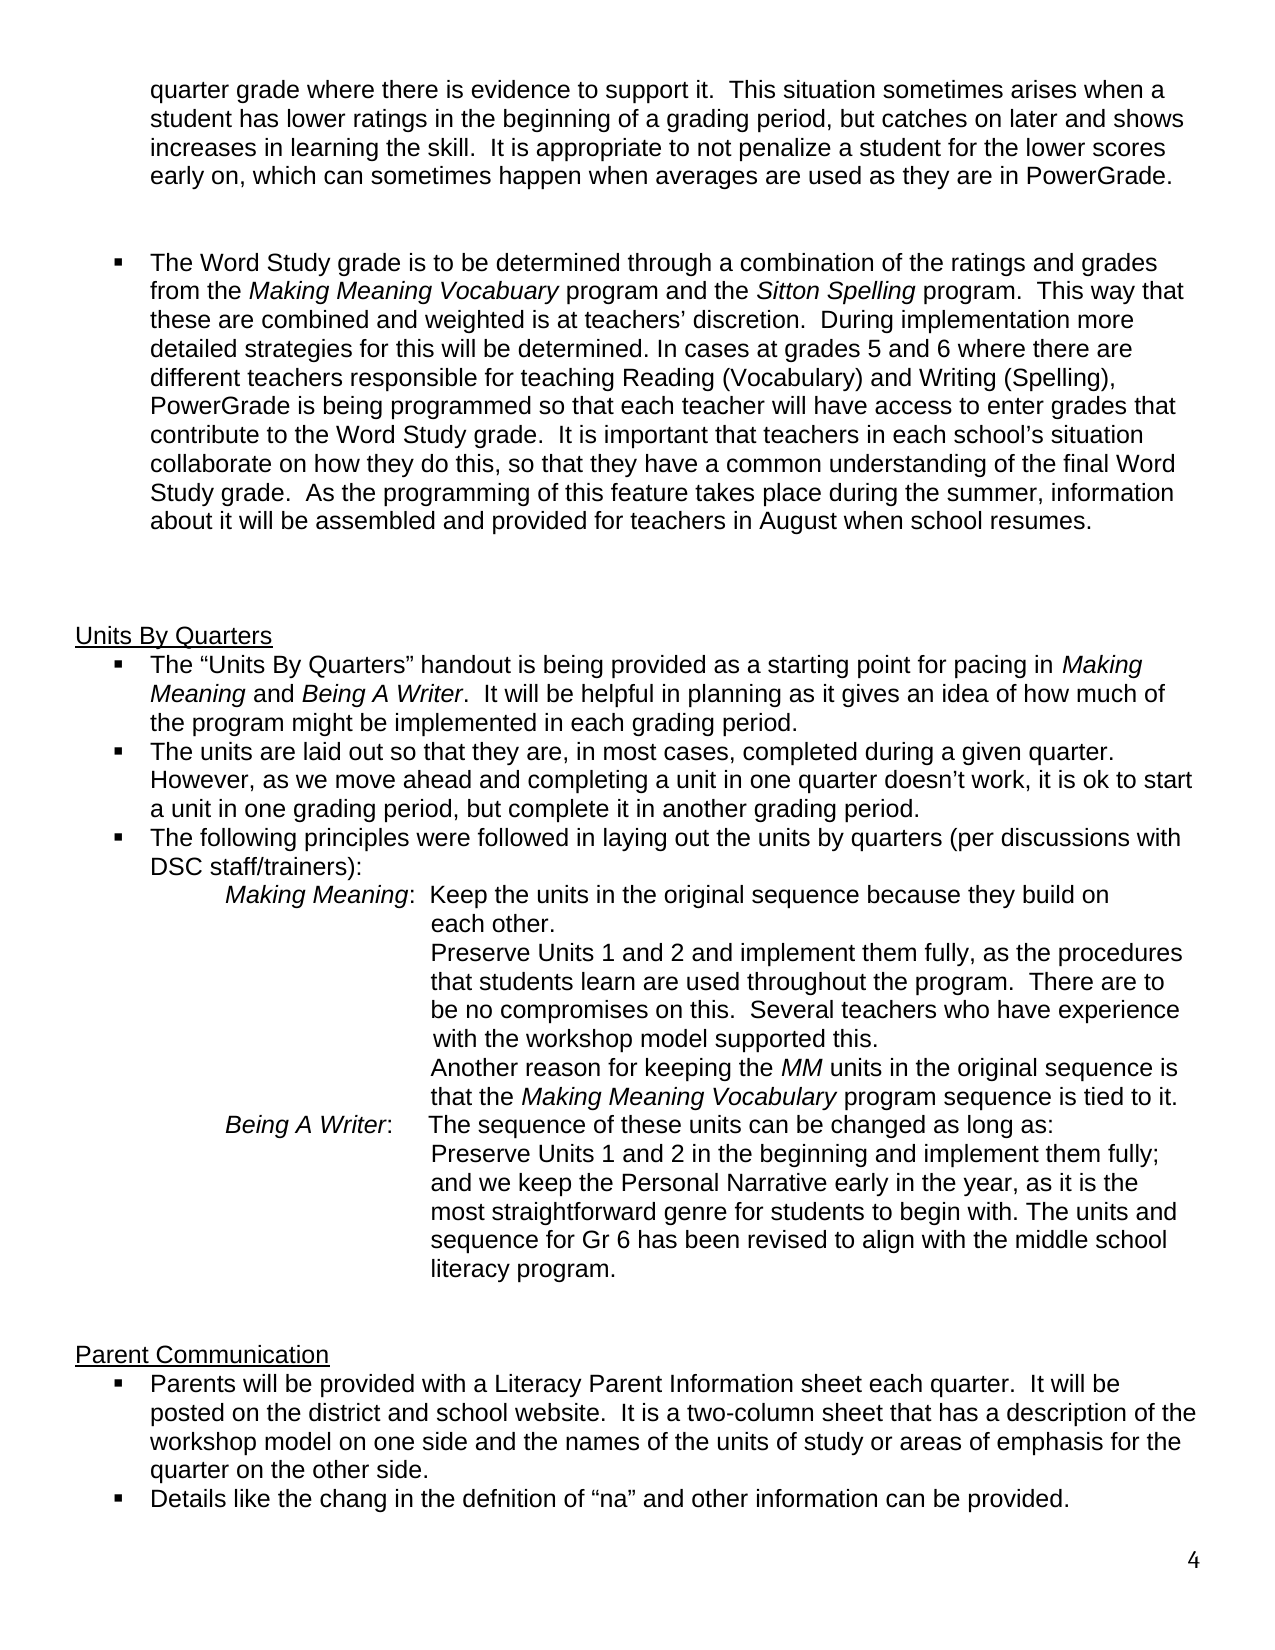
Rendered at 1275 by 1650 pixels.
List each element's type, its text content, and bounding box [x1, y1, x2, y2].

list The “Units By Quarters” handout is being provided as a starting point for pacing in Making Meaning and Being A Writer. It will be helpful in planning as it gives an idea of how much of the program might be implemented in each grading period. [112, 650, 1200, 736]
list The following principles were followed in laying out the units by quarters (per discussions with DSC staff/trainers): [112, 823, 1200, 880]
list with the workshop model supported this. [225, 1024, 1200, 1053]
list Preserve Units 1 and 2 and implement them fully, as the procedures [225, 938, 1200, 967]
list Making Meaning: Keep the units in the original sequence because they build on [225, 880, 1200, 909]
list that students learn are used throughout the program. There are to [225, 967, 1200, 995]
list literacy program. [225, 1254, 1200, 1283]
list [112, 75, 1200, 190]
list The units are laid out so that they are, in most cases, completed during a given quarter. However, as we move ahead and completing a unit in one quarter doesn’t work, it is ok to start a unit in one grading period, but complete it in another grading period. [112, 736, 1200, 823]
list Another reason for keeping the MM units in the original sequence is [225, 1053, 1200, 1082]
list most straightforward genre for students to begin with. The units and [225, 1197, 1200, 1225]
list sequence for Gr 6 has been revised to align with the middle school [225, 1225, 1200, 1254]
list and we keep the Personal Narrative early in the year, as it is the [225, 1168, 1200, 1197]
list Preserve Units 1 and 2 in the beginning and implement them fully; [225, 1139, 1200, 1168]
list The Word Study grade is to be determined through a combination of the ratings and grades from the Making Meaning Vocabuary program and the Sitton Spelling program. This way that these are combined and weighted is at teachers’ discretion. During implementation more detailed strategies for this will be determined. In cases at grades 5 and 6 where there are different teachers responsible for teaching Reading (Vocabulary) and Writing (Spelling), PowerGrade is being programmed so that each teacher will have access to enter grades that contribute to the Word Study grade. It is important that teachers in each school’s situation collaborate on how they do this, so that they have a common understanding of the final Word Study grade. As the programming of this feature takes place during the summer, information about it will be assembled and provided for teachers in August when school resumes. [112, 247, 1200, 535]
list Being A Writer: The sequence of these units can be changed as long as: [225, 1110, 1200, 1139]
text Parent Communication [75, 1340, 1200, 1369]
text Units By Quarters [75, 621, 1200, 650]
list that the Making Meaning Vocabulary program sequence is tied to it. [225, 1082, 1200, 1110]
list be no compromises on this. Several teachers who have experience [225, 995, 1200, 1024]
list each other. [225, 909, 1200, 938]
list Details like the chang in the defnition of “na” and other information can be provided. [112, 1484, 1200, 1513]
list Parents will be provided with a Literacy Parent Information sheet each quarter. It will be posted on the district and school website. It is a two-column sheet that has a description of the workshop model on one side and the names of the units of study or areas of emphasis for the quarter on the other side. [112, 1369, 1200, 1484]
